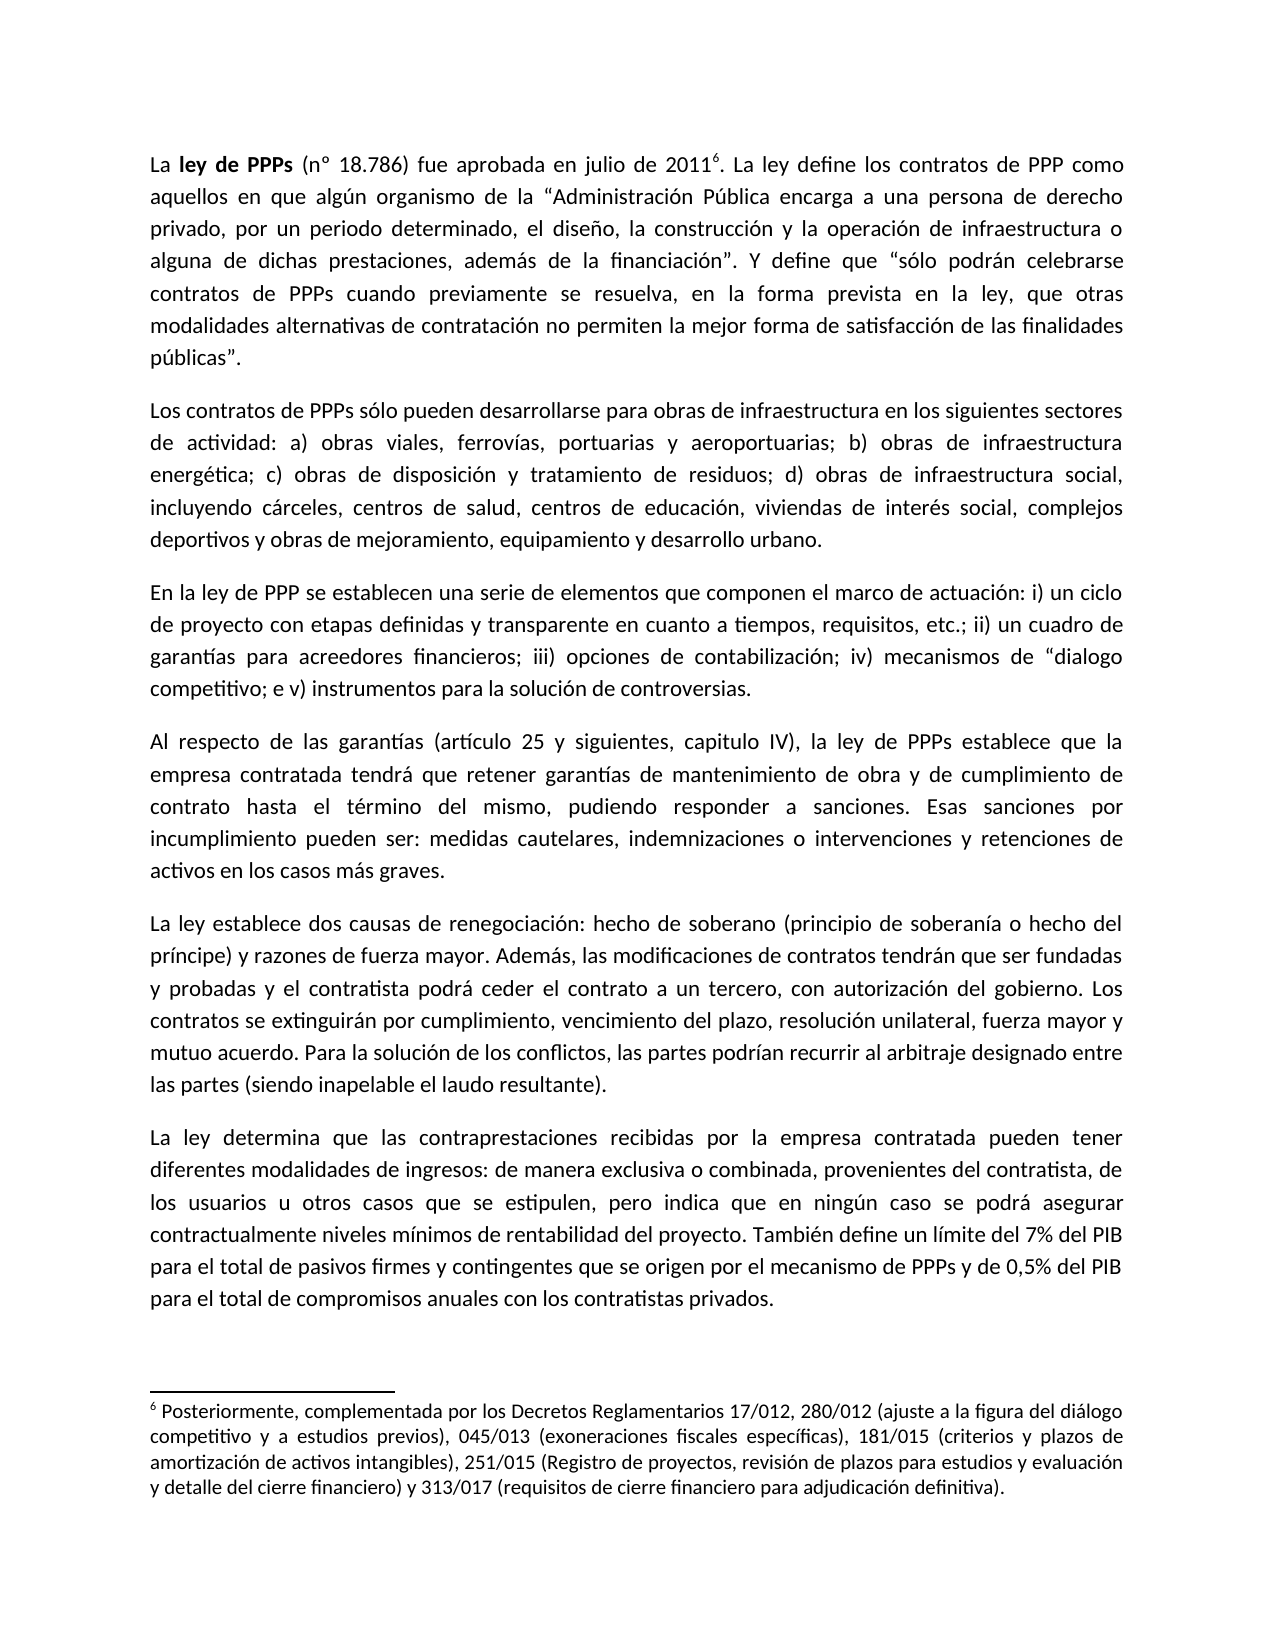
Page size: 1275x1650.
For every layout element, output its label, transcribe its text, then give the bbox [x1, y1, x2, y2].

text Los contratos de PPPs sólo pueden desarrollarse para obras de infraestructura en los siguientes sectores de actividad: a) obras viales, ferrovías, portuarias y aeroportuarias; b) obras de infraestructura energética; c) obras de disposición y tratamiento de residuos; d) obras de infraestructura social, incluyendo cárceles, centros de salud, centros de educación, viviendas de interés social, complejos deportivos y obras de mejoramiento, equipamiento y desarrollo urbano. [150, 396, 1125, 553]
text Al respecto de las garantías (artículo 25 y siguientes, capitulo IV), la ley de PPPs establece que la empresa contratada tendrá que retener garantías de mantenimiento de obra y de cumplimiento de contrato hasta el término del mismo, pudiendo responder a sanciones. Esas sanciones por incumplimiento pueden ser: medidas cautelares, indemnizaciones o intervenciones y retenciones de activos en los casos más graves. [150, 727, 1125, 884]
text En la ley de PPP se establecen una serie de elementos que componen el marco de actuación: i) un ciclo de proyecto con etapas definidas y transparente en cuanto a tiempos, requisitos, etc.; ii) un cuadro de garantías para acreedores financieros; iii) opciones de contabilización; iv) mecanismos de “dialogo competitivo; e v) instrumentos para la solución de controversias. [150, 578, 1125, 702]
text La ley determina que las contraprestaciones recibidas por la empresa contratada pueden tener diferentes modalidades de ingresos: de manera exclusiva o combinada, provenientes del contratista, de los usuarios u otros casos que se estipulen, pero indica que en ningún caso se podrá asegurar contractualmente niveles mínimos de rentabilidad del proyecto. También define un límite del 7% del PIB para el total de pasivos firmes y contingentes que se origen por el mecanismo de PPPs y de 0,5% del PIB para el total de compromisos anuales con los contratistas privados. [150, 1123, 1125, 1312]
text La ley de PPPs (nº 18.786) fue aprobada en julio de 2011. La ley define los contratos de PPP como aquellos en que algún organismo de la “Administración Pública encarga a una persona de derecho privado, por un periodo determinado, el diseño, la construcción y la operación de infraestructura o alguna de dichas prestaciones, además de la financiación”. Y define que “sólo podrán celebrarse contratos de PPPs cuando previamente se resuelva, en la forma prevista en la ley, que otras modalidades alternativas de contratación no permiten la mejor forma de satisfacción de las finalidades públicas”. [150, 150, 1125, 371]
text La ley establece dos causas de renegociación: hecho de soberano (principio de soberanía o hecho del príncipe) y razones de fuerza mayor. Además, las modificaciones de contratos tendrán que ser fundadas y probadas y el contratista podrá ceder el contrato a un tercero, con autorización del gobierno. Los contratos se extinguirán por cumplimiento, vencimiento del plazo, resolución unilateral, fuerza mayor y mutuo acuerdo. Para la solución de los conflictos, las partes podrían recurrir al arbitraje designado entre las partes (siendo inapelable el laudo resultante). [150, 909, 1125, 1098]
